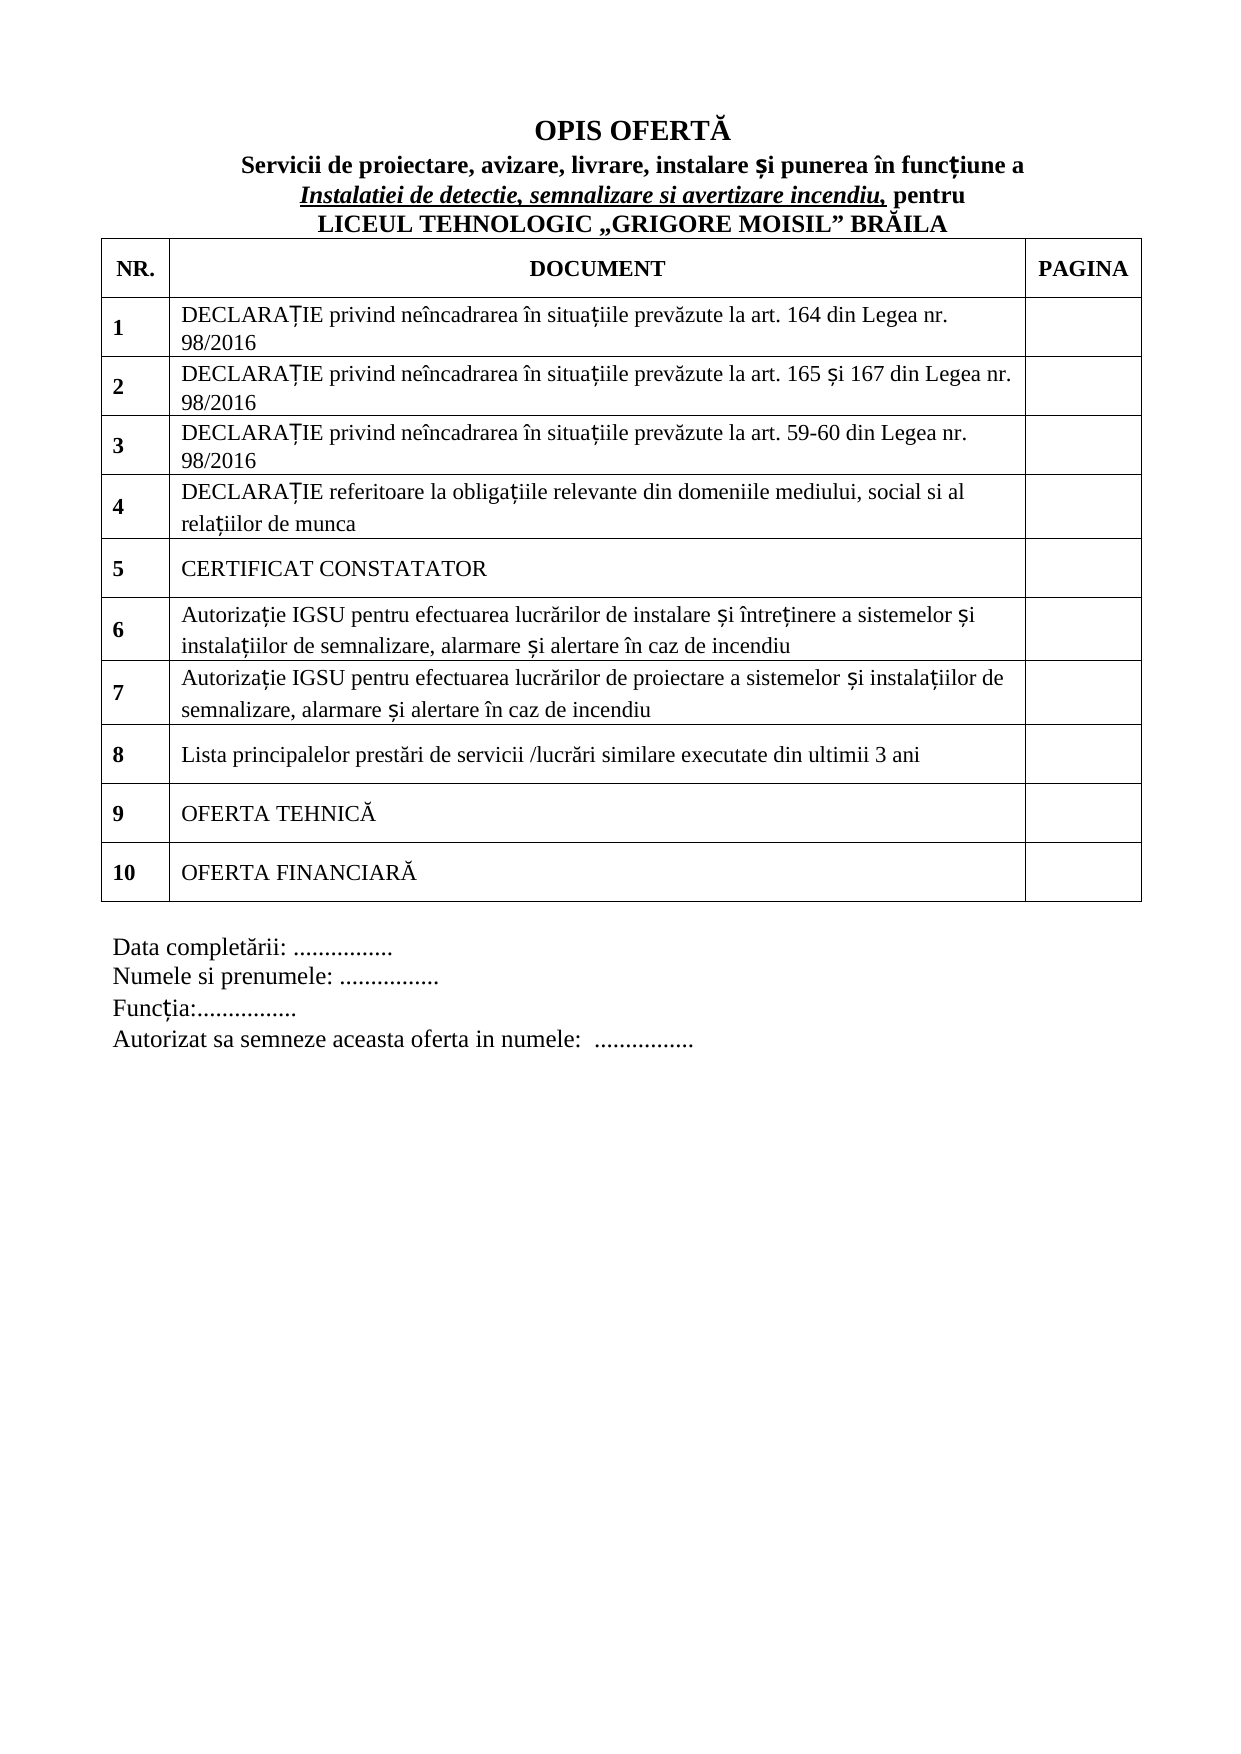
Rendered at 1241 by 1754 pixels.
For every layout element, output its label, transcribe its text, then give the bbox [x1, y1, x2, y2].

text LICEUL TEHNOLOGIC „GRIGORE MOISIL” BRĂILA [112, 209, 1152, 238]
text Funcția:................ [112, 989, 1152, 1024]
table_cell OFERTA FINANCIARĂ [170, 843, 1025, 901]
text Numele si prenumele: ................ [112, 961, 1152, 989]
table_cell [1026, 475, 1141, 538]
table_cell Autorizație IGSU pentru efectuarea lucrărilor de proiectare a sistemelor și instalațiilor de semnalizare, alarmare și alertare în caz de incendiu [170, 661, 1025, 724]
table_cell [1026, 539, 1141, 597]
table_cell Lista principalelor prestări de servicii /lucrări similare executate din ultimii 3 ani [170, 725, 1025, 783]
table_cell CERTIFICAT CONSTATATOR [170, 539, 1025, 597]
table_cell Autorizație IGSU pentru efectuarea lucrărilor de instalare și întreținere a sistemelor și instalațiilor de semnalizare, alarmare și alertare în caz de incendiu [170, 598, 1025, 660]
table_cell 4 [102, 475, 169, 538]
table_cell DECLARAȚIE privind neîncadrarea în situațiile prevăzute la art. 165 și 167 din Legea nr. 98/2016 [170, 357, 1025, 415]
text Data completării: ................ [112, 932, 1152, 961]
table_cell 8 [102, 725, 169, 783]
text Autorizat sa semneze aceasta oferta in numele: ................ [112, 1024, 1152, 1052]
text Instalatiei de detectie, semnalizare si avertizare incendiu, pentru [112, 180, 1152, 209]
table_cell [1026, 298, 1141, 356]
subtitle OPIS OFERTĂ [112, 113, 1152, 146]
table_cell DECLARAȚIE privind neîncadrarea în situațiile prevăzute la art. 164 din Legea nr. 98/2016 [170, 298, 1025, 356]
table_header PAGINA [1026, 239, 1141, 297]
table_cell [1026, 661, 1141, 724]
table_header DOCUMENT [170, 239, 1025, 297]
table_cell [1026, 784, 1141, 842]
table_cell 6 [102, 598, 169, 660]
table_cell 1 [102, 298, 169, 356]
table_cell OFERTA TEHNICĂ [170, 784, 1025, 842]
table_cell [1026, 725, 1141, 783]
table_cell DECLARAȚIE referitoare la obligațiile relevante din domeniile mediului, social si al relațiilor de munca [170, 475, 1025, 538]
table_cell DECLARAȚIE privind neîncadrarea în situațiile prevăzute la art. 59-60 din Legea nr. 98/2016 [170, 416, 1025, 474]
table_cell [1026, 598, 1141, 660]
table_cell [1026, 843, 1141, 901]
table_header NR. [102, 239, 169, 297]
table_cell 10 [102, 843, 169, 901]
table_cell 2 [102, 357, 169, 415]
table_cell 3 [102, 416, 169, 474]
table_cell 9 [102, 784, 169, 842]
table_cell 7 [102, 661, 169, 724]
text Servicii de proiectare, avizare, livrare, instalare și punerea în funcțiune a [112, 146, 1152, 180]
table_cell 5 [102, 539, 169, 597]
table_cell [1026, 416, 1141, 474]
table_cell [1026, 357, 1141, 415]
